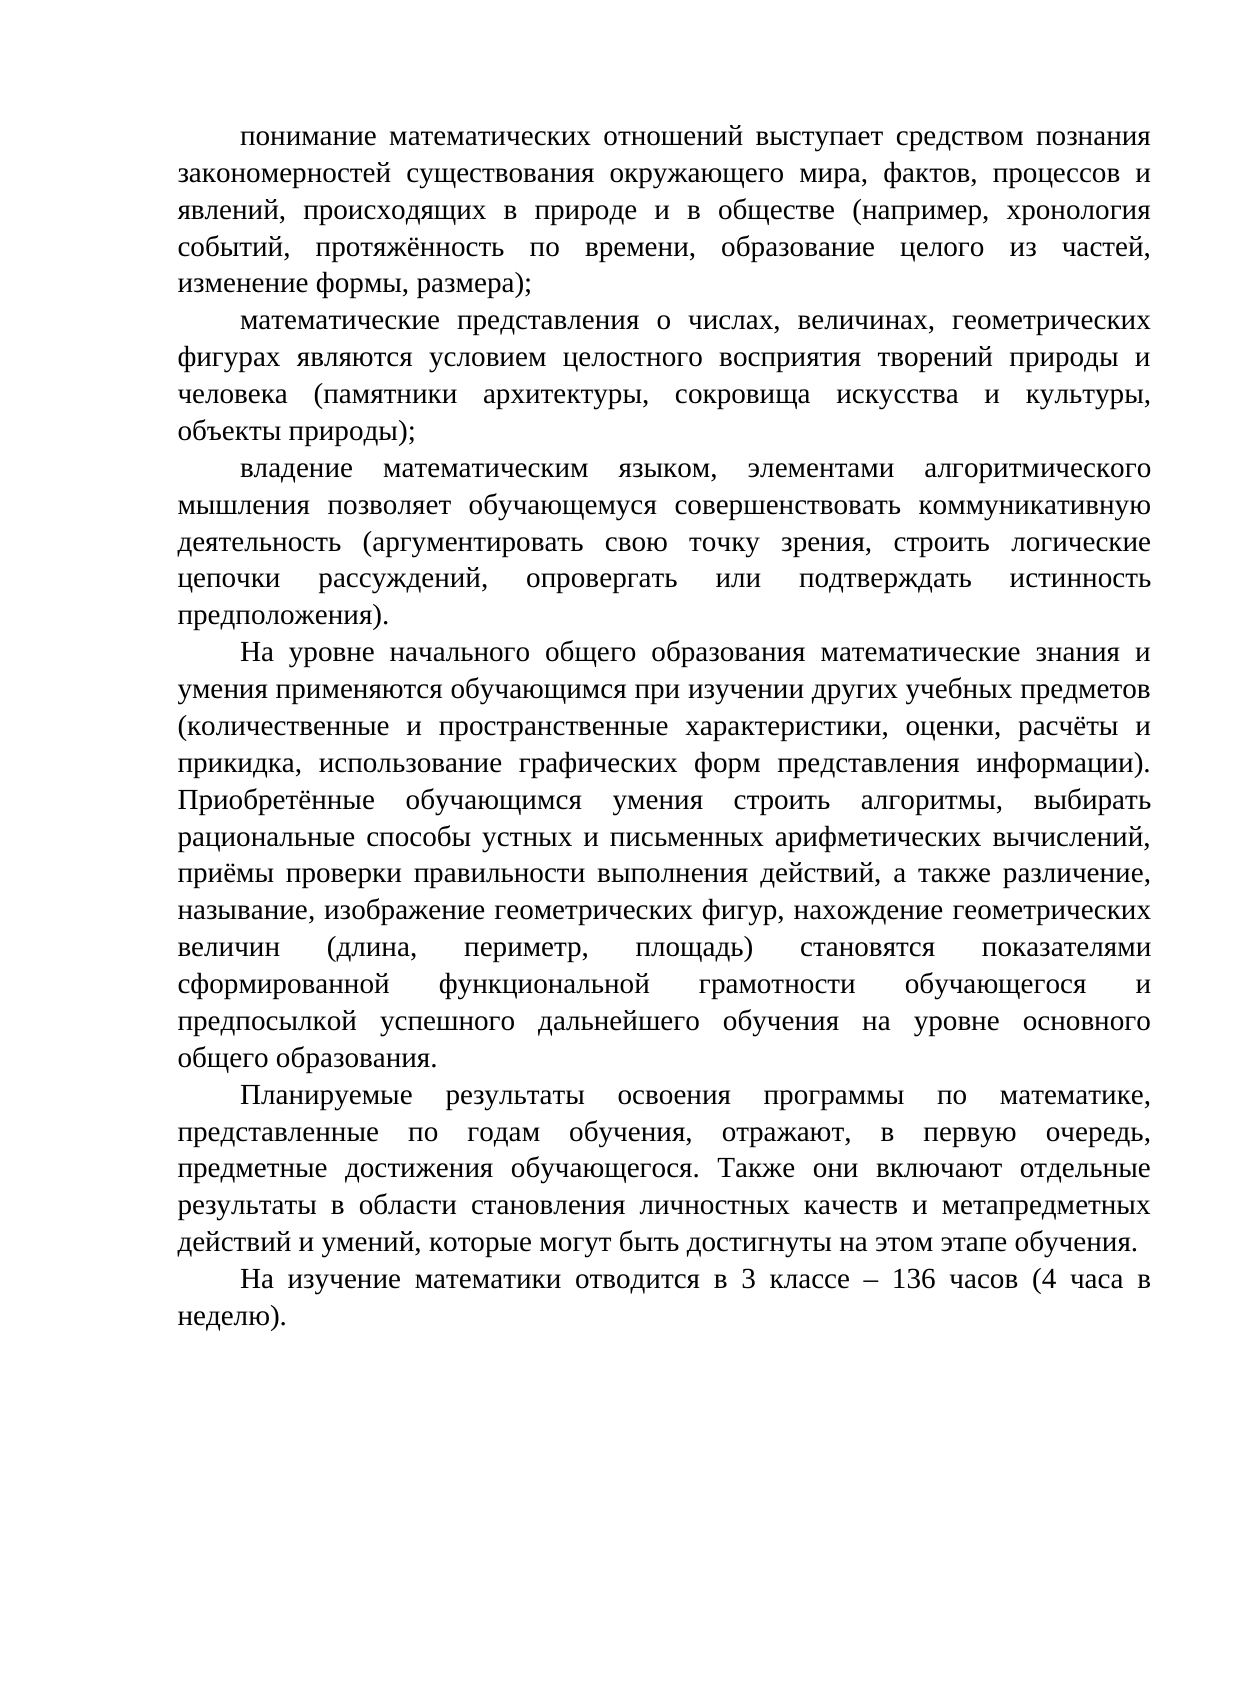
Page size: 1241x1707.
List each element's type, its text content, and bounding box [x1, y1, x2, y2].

text математические представления о числах, величинах, геометрических фигурах являются условием целостного восприятия творений природы и человека (памятники архитектуры, сокровища искусства и культуры, объекты природы); [177, 302, 1152, 447]
text Планируемые результаты освоения программы по математике, представленные по годам обучения, отражают, в первую очередь, предметные достижения обучающегося. Также они включают отдельные результаты в области становления личностных качеств и метапредметных действий и умений, которые могут быть достигнуты на этом этапе обучения. [177, 1077, 1152, 1258]
text На уровне начального общего образования математические знания и умения применяются обучающимся при изучении других учебных предметов (количественные и пространственные характеристики, оценки, расчёты и прикидка, использование графических форм представления информации). Приобретённые обучающимся умения строить алгоритмы, выбирать рациональные способы устных и письменных арифметических вычислений, приёмы проверки правильности выполнения действий, а также различение, называние, изображение геометрических фигур, нахождение геометрических величин (длина, периметр, площадь) становятся показателями сформированной функциональной грамотности обучающегося и предпосылкой успешного дальнейшего обучения на уровне основного общего образования. [177, 634, 1152, 1073]
text понимание математических отношений выступает средством познания закономерностей существования окружающего мира, фактов, процессов и явлений, происходящих в природе и в обществе (например, хронология событий, протяжённость по времени, образование целого из частей, изменение формы, размера); [177, 118, 1152, 299]
text ‌На изучение математики отводится в 3 классе – 136 часов (4 часа в неделю).‌‌ [177, 1261, 1152, 1332]
text владение математическим языком, элементами алгоритмического мышления позволяет обучающемуся совершенствовать коммуникативную деятельность (аргументировать свою точку зрения, строить логические цепочки рассуждений, опровергать или подтверждать истинность предположения). [177, 450, 1152, 631]
